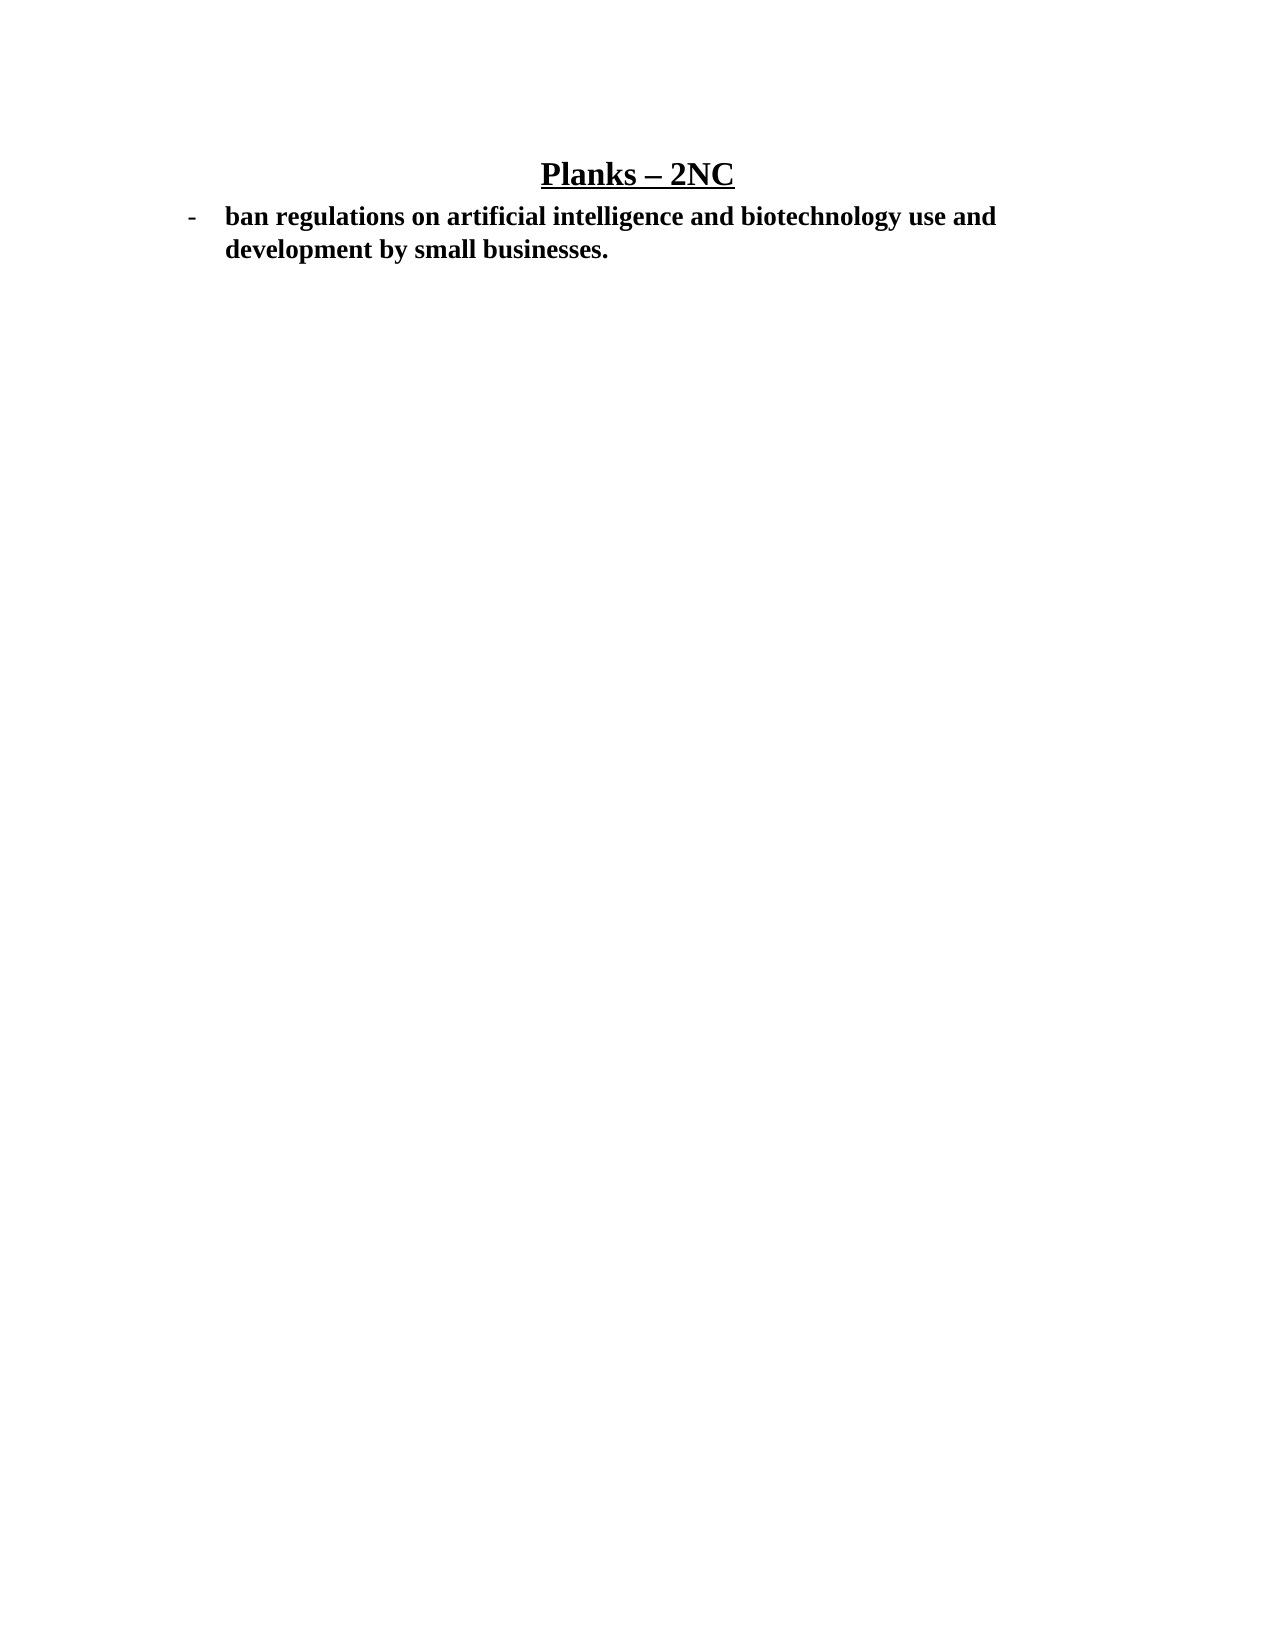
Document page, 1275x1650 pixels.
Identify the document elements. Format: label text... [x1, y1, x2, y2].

subtitle Planks – 2NC [150, 154, 1125, 192]
subtitle ban regulations on artificial intelligence and biotechnology use and development by small businesses. [187, 200, 1125, 264]
